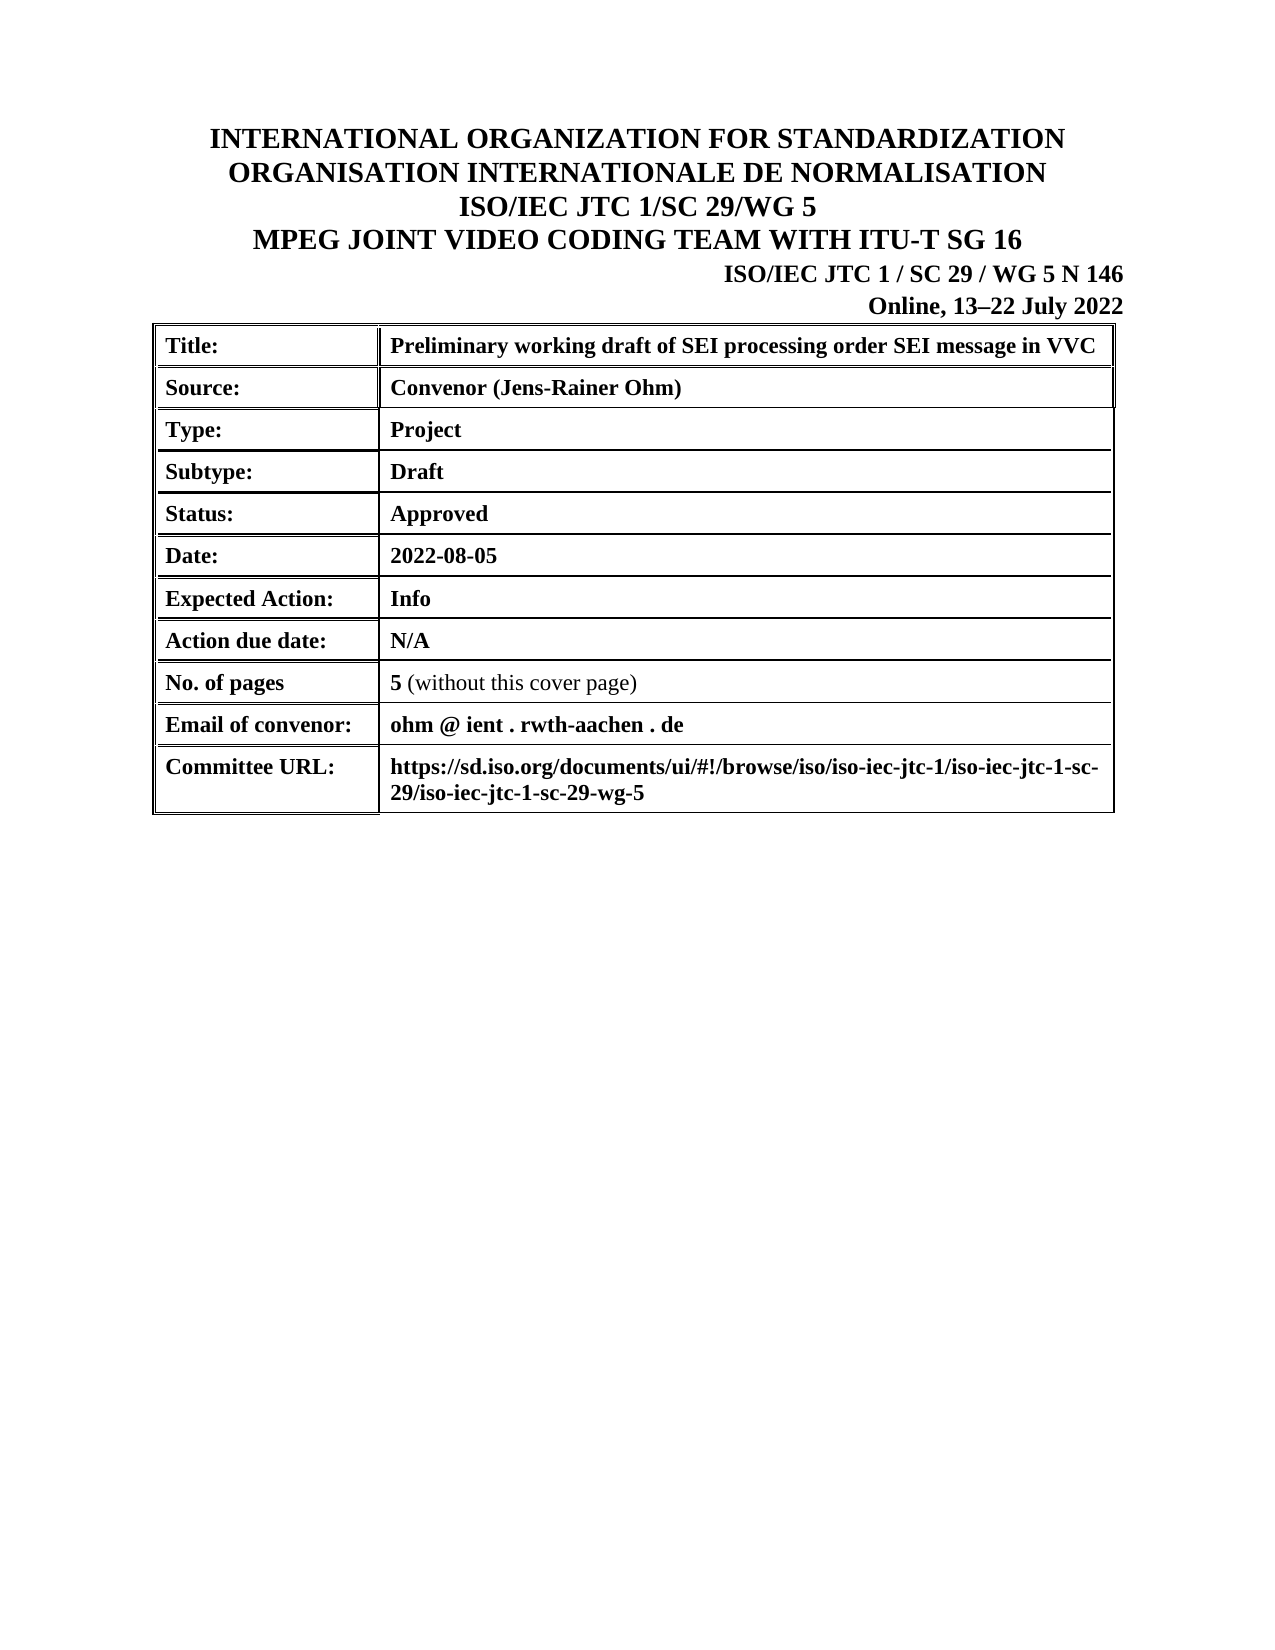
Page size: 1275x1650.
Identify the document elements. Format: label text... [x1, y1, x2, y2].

table_cell Online, 13–22 July 2022 [150, 289, 1125, 321]
table_cell ISO/IEC JTC 1 / SC 29 / WG 5 N 146 [150, 257, 1125, 289]
table_cell [150, 321, 1125, 817]
table_header INTERNATIONAL ORGANIZATION FOR STANDARDIZATION ORGANISATION INTERNATIONALE DE NORMALISATION ISO/IEC JTC 1/SC 29/WG 5 MPEG JOINT VIDEO CODING TEAM WITH ITU-T SG 16 [150, 120, 1125, 257]
